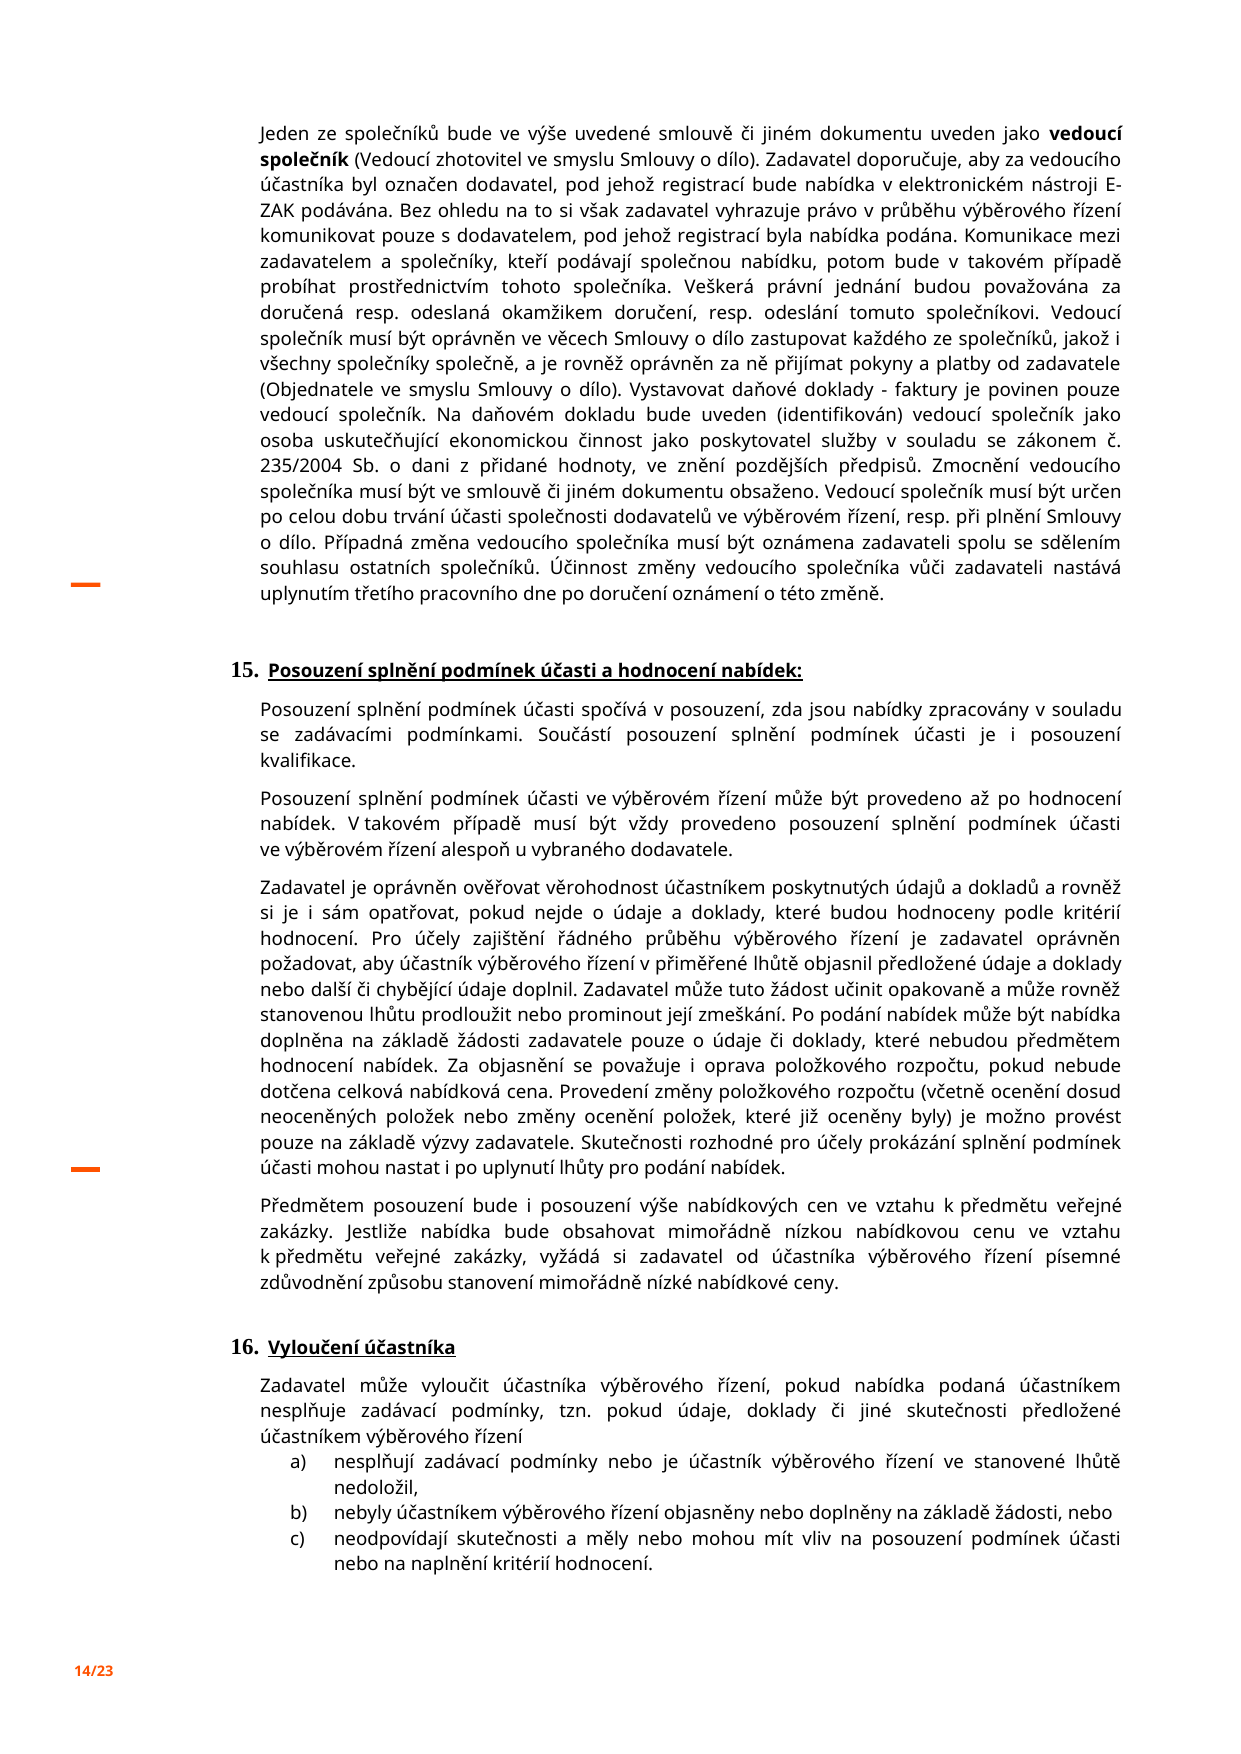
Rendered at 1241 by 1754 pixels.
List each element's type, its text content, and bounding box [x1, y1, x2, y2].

text Posouzení splnění podmínek účasti spočívá v posouzení, zda jsou nabídky zpracovány v souladu se zadávacími podmínkami. Součástí posouzení splnění podmínek účasti je i posouzení kvalifikace. [260, 696, 1122, 772]
list Vyloučení účastníka [230, 1333, 1122, 1359]
list Posouzení splnění podmínek účasti a hodnocení nabídek: [230, 657, 1122, 683]
text Jeden ze společníků bude ve výše uvedené smlouvě či jiném dokumentu uveden jako vedoucí společník (Vedoucí zhotovitel ve smyslu Smlouvy o dílo). Zadavatel doporučuje, aby za vedoucího účastníka byl označen dodavatel, pod jehož registrací bude nabídka v elektronickém nástroji E-ZAK podávána. Bez ohledu na to si však zadavatel vyhrazuje právo v průběhu výběrového řízení komunikovat pouze s dodavatelem, pod jehož registrací byla nabídka podána. Komunikace mezi zadavatelem a společníky, kteří podávají společnou nabídku, potom bude v takovém případě probíhat prostřednictvím tohoto společníka. Veškerá právní jednání budou považována za doručená resp. odeslaná okamžikem doručení, resp. odeslání tomuto společníkovi. Vedoucí společník musí být oprávněn ve věcech Smlouvy o dílo zastupovat každého ze společníků, jakož i všechny společníky společně, a je rovněž oprávněn za ně přijímat pokyny a platby od zadavatele (Objednatele ve smyslu Smlouvy o dílo). Vystavovat daňové doklady - faktury je povinen pouze vedoucí společník. Na daňovém dokladu bude uveden (identifikován) vedoucí společník jako osoba uskutečňující ekonomickou činnost jako poskytovatel služby v souladu se zákonem č. 235/2004 Sb. o dani z přidané hodnoty, ve znění pozdějších předpisů. Zmocnění vedoucího společníka musí být ve smlouvě či jiném dokumentu obsaženo. Vedoucí společník musí být určen po celou dobu trvání účasti společnosti dodavatelů ve výběrovém řízení, resp. při plnění Smlouvy o dílo. Případná změna vedoucího společníka musí být oznámena zadavateli spolu se sdělením souhlasu ostatních společníků. Účinnost změny vedoucího společníka vůči zadavateli nastává uplynutím třetího pracovního dne po doručení oznámení o této změně. [260, 121, 1122, 606]
text Předmětem posouzení bude i posouzení výše nabídkových cen ve vztahu k předmětu veřejné zakázky. Jestliže nabídka bude obsahovat mimořádně nízkou nabídkovou cenu ve vztahu k předmětu veřejné zakázky, vyžádá si zadavatel od účastníka výběrového řízení písemné zdůvodnění způsobu stanovení mimořádně nízké nabídkové ceny. [260, 1193, 1122, 1295]
list nesplňují zadávací podmínky nebo je účastník výběrového řízení ve stanovené lhůtě nedoložil, [290, 1449, 1122, 1500]
text Zadavatel může vyloučit účastníka výběrového řízení, pokud nabídka podaná účastníkem nesplňuje zadávací podmínky, tzn. pokud údaje, doklady či jiné skutečnosti předložené účastníkem výběrového řízení [260, 1372, 1122, 1449]
text Posouzení splnění podmínek účasti ve výběrovém řízení může být provedeno až po hodnocení nabídek. V takovém případě musí být vždy provedeno posouzení splnění podmínek účasti ve výběrovém řízení alespoň u vybraného dodavatele. [260, 785, 1122, 861]
text Zadavatel je oprávněn ověřovat věrohodnost účastníkem poskytnutých údajů a dokladů a rovněž si je i sám opatřovat, pokud nejde o údaje a doklady, které budou hodnoceny podle kritérií hodnocení. Pro účely zajištění řádného průběhu výběrového řízení je zadavatel oprávněn požadovat, aby účastník výběrového řízení v přiměřené lhůtě objasnil předložené údaje a doklady nebo další či chybějící údaje doplnil. Zadavatel může tuto žádost učinit opakovaně a může rovněž stanovenou lhůtu prodloužit nebo prominout její zmeškání. Po podání nabídek může být nabídka doplněna na základě žádosti zadavatele pouze o údaje či doklady, které nebudou předmětem hodnocení nabídek. Za objasnění se považuje i oprava položkového rozpočtu, pokud nebude dotčena celková nabídková cena. Provedení změny položkového rozpočtu (včetně ocenění dosud neoceněných položek nebo změny ocenění položek, které již oceněny byly) je možno provést pouze na základě výzvy zadavatele. Skutečnosti rozhodné pro účely prokázání splnění podmínek účasti mohou nastat i po uplynutí lhůty pro podání nabídek. [260, 874, 1122, 1180]
list neodpovídají skutečnosti a měly nebo mohou mít vliv na posouzení podmínek účasti nebo na naplnění kritérií hodnocení. [290, 1525, 1122, 1576]
list nebyly účastníkem výběrového řízení objasněny nebo doplněny na základě žádosti, nebo [290, 1500, 1122, 1525]
